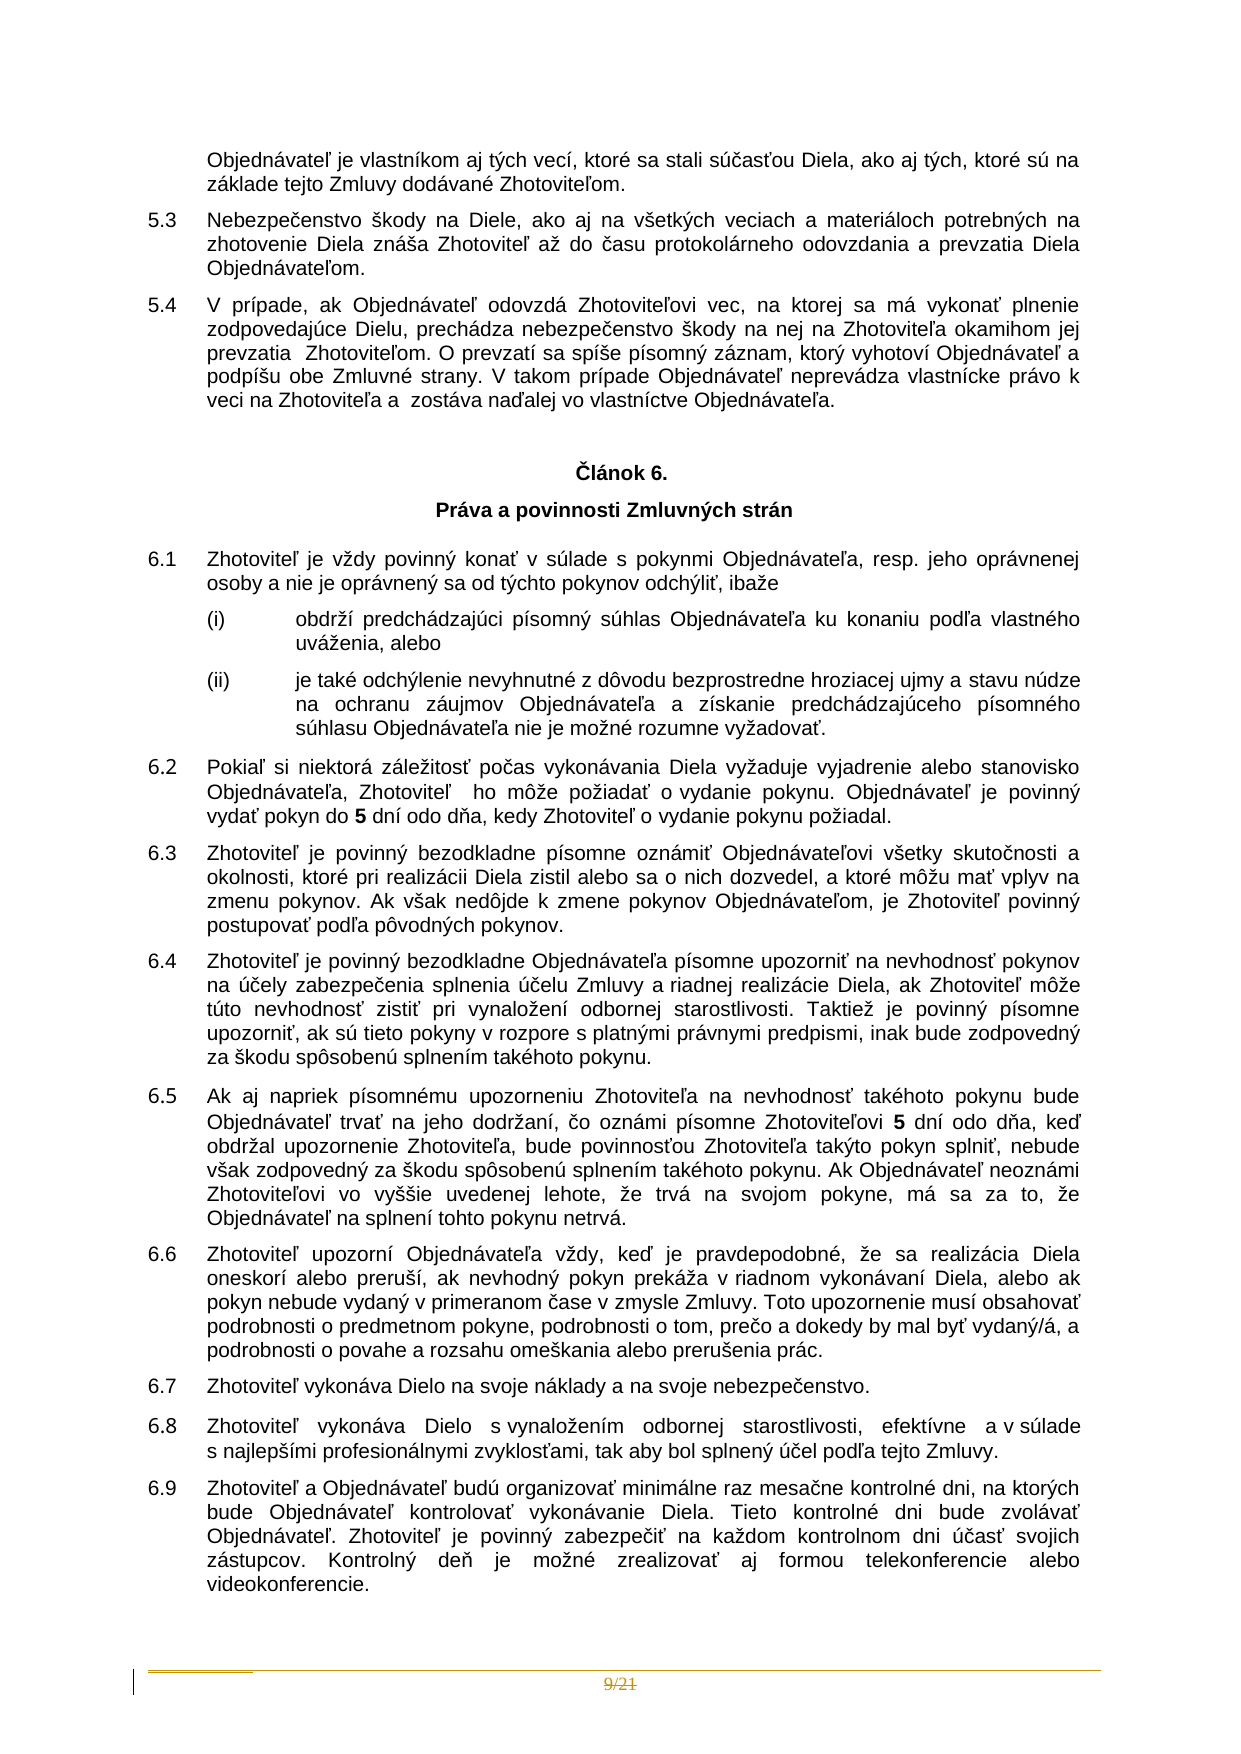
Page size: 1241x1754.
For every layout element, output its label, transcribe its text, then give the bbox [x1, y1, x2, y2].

list Zhotoviteľ vykonáva Dielo s vynaložením odbornej starostlivosti, efektívne a v súlade s najlepšími profesionálnymi zvyklosťami, tak aby bol splnený účel podľa tejto Zmluvy. [148, 1411, 1081, 1463]
list Zhotoviteľ je povinný bezodkladne Objednávateľa písomne upozorniť na nevhodnosť pokynov na účely zabezpečenia splnenia účelu Zmluvy a riadnej realizácie Diela, ak Zhotoviteľ môže túto nevhodnosť zistiť pri vynaložení odbornej starostlivosti. Taktiež je povinný písomne upozorniť, ak sú tieto pokyny v rozpore s platnými právnymi predpismi, inak bude zodpovedný za škodu spôsobenú splnením takéhoto pokynu. [148, 949, 1081, 1069]
text Práva a povinnosti Zmluvných strán [148, 498, 1081, 522]
list Zhotoviteľ je povinný bezodkladne písomne oznámiť Objednávateľovi všetky skutočnosti a okolnosti, ktoré pri realizácii Diela zistil alebo sa o nich dozvedel, a ktoré môžu mať vplyv na zmenu pokynov. Ak však nedôjde k zmene pokynov Objednávateľom, je Zhotoviteľ povinný postupovať podľa pôvodných pokynov. [148, 841, 1081, 936]
list Ak aj napriek písomnému upozorneniu Zhotoviteľa na nevhodnosť takéhoto pokynu bude Objednávateľ trvať na jeho dodržaní, čo oznámi písomne Zhotoviteľovi 5 dní odo dňa, keď obdržal upozornenie Zhotoviteľa, bude povinnosťou Zhotoviteľa takýto pokyn splniť, nebude však zodpovedný za škodu spôsobenú splnením takéhoto pokynu. Ak Objednávateľ neoznámi Zhotoviteľovi vo vyššie uvedenej lehote, že trvá na svojom pokyne, má sa za to, že Objednávateľ na splnení tohto pokynu netrvá. [148, 1081, 1081, 1229]
list Zhotoviteľ a Objednávateľ budú organizovať minimálne raz mesačne kontrolné dni, na ktorých bude Objednávateľ kontrolovať vykonávanie Diela. Tieto kontrolné dni bude zvolávať Objednávateľ. Zhotoviteľ je povinný zabezpečiť na každom kontrolnom dni účasť svojich zástupcov. Kontrolný deň je možné zrealizovať aj formou telekonferencie alebo videokonferencie. [148, 1476, 1081, 1595]
list Zhotoviteľ je vždy povinný konať v súlade s pokynmi Objednávateľa, resp. jeho oprávnenej osoby a nie je oprávnený sa od týchto pokynov odchýliť, ibaže [148, 547, 1081, 594]
list obdrží predchádzajúci písomný súhlas Objednávateľa ku konaniu podľa vlastného uváženia, alebo [207, 607, 1081, 655]
list Zhotoviteľ upozorní Objednávateľa vždy, keď je pravdepodobné, že sa realizácia Diela oneskorí alebo preruší, ak nevhodný pokyn prekáža v riadnom vykonávaní Diela, alebo ak pokyn nebude vydaný v primeranom čase v zmysle Zmluvy. Toto upozornenie musí obsahovať podrobnosti o predmetnom pokyne, podrobnosti o tom, prečo a dokedy by mal byť vydaný/á, a podrobnosti o povahe a rozsahu omeškania alebo prerušenia prác. [148, 1242, 1081, 1362]
list Zhotoviteľ vykonáva Dielo na svoje náklady a na svoje nebezpečenstvo. [148, 1374, 1081, 1398]
list je také odchýlenie nevyhnutné z dôvodu bezprostredne hroziacej ujmy a stavu núdze na ochranu záujmov Objednávateľa a získanie predchádzajúceho písomného súhlasu Objednávateľa nie je možné rozumne vyžadovať. [207, 667, 1081, 739]
list Nebezpečenstvo škody na Diele, ako aj na všetkých veciach a materiáloch potrebných na zhotovenie Diela znáša Zhotoviteľ až do času protokolárneho odovzdania a prevzatia Diela Objednávateľom. [148, 208, 1081, 280]
list Pokiaľ si niektorá záležitosť počas vykonávania Diela vyžaduje vyjadrenie alebo stanovisko Objednávateľa, Zhotoviteľ ho môže požiadať o vydanie pokynu. Objednávateľ je povinný vydať pokyn do 5 dní odo dňa, kedy Zhotoviteľ o vydanie pokynu požiadal. [148, 752, 1081, 828]
list V prípade, ak Objednávateľ odovzdá Zhotoviteľovi vec, na ktorej sa má vykonať plnenie zodpovedajúce Dielu, prechádza nebezpečenstvo škody na nej na Zhotoviteľa okamihom jej prevzatia Zhotoviteľom. O prevzatí sa spíše písomný záznam, ktorý vyhotoví Objednávateľ a podpíšu obe Zmluvné strany. V takom prípade Objednávateľ neprevádza vlastnícke právo k veci na Zhotoviteľa a zostáva naďalej vo vlastníctve Objednávateľa. [148, 292, 1081, 412]
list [148, 148, 1081, 196]
